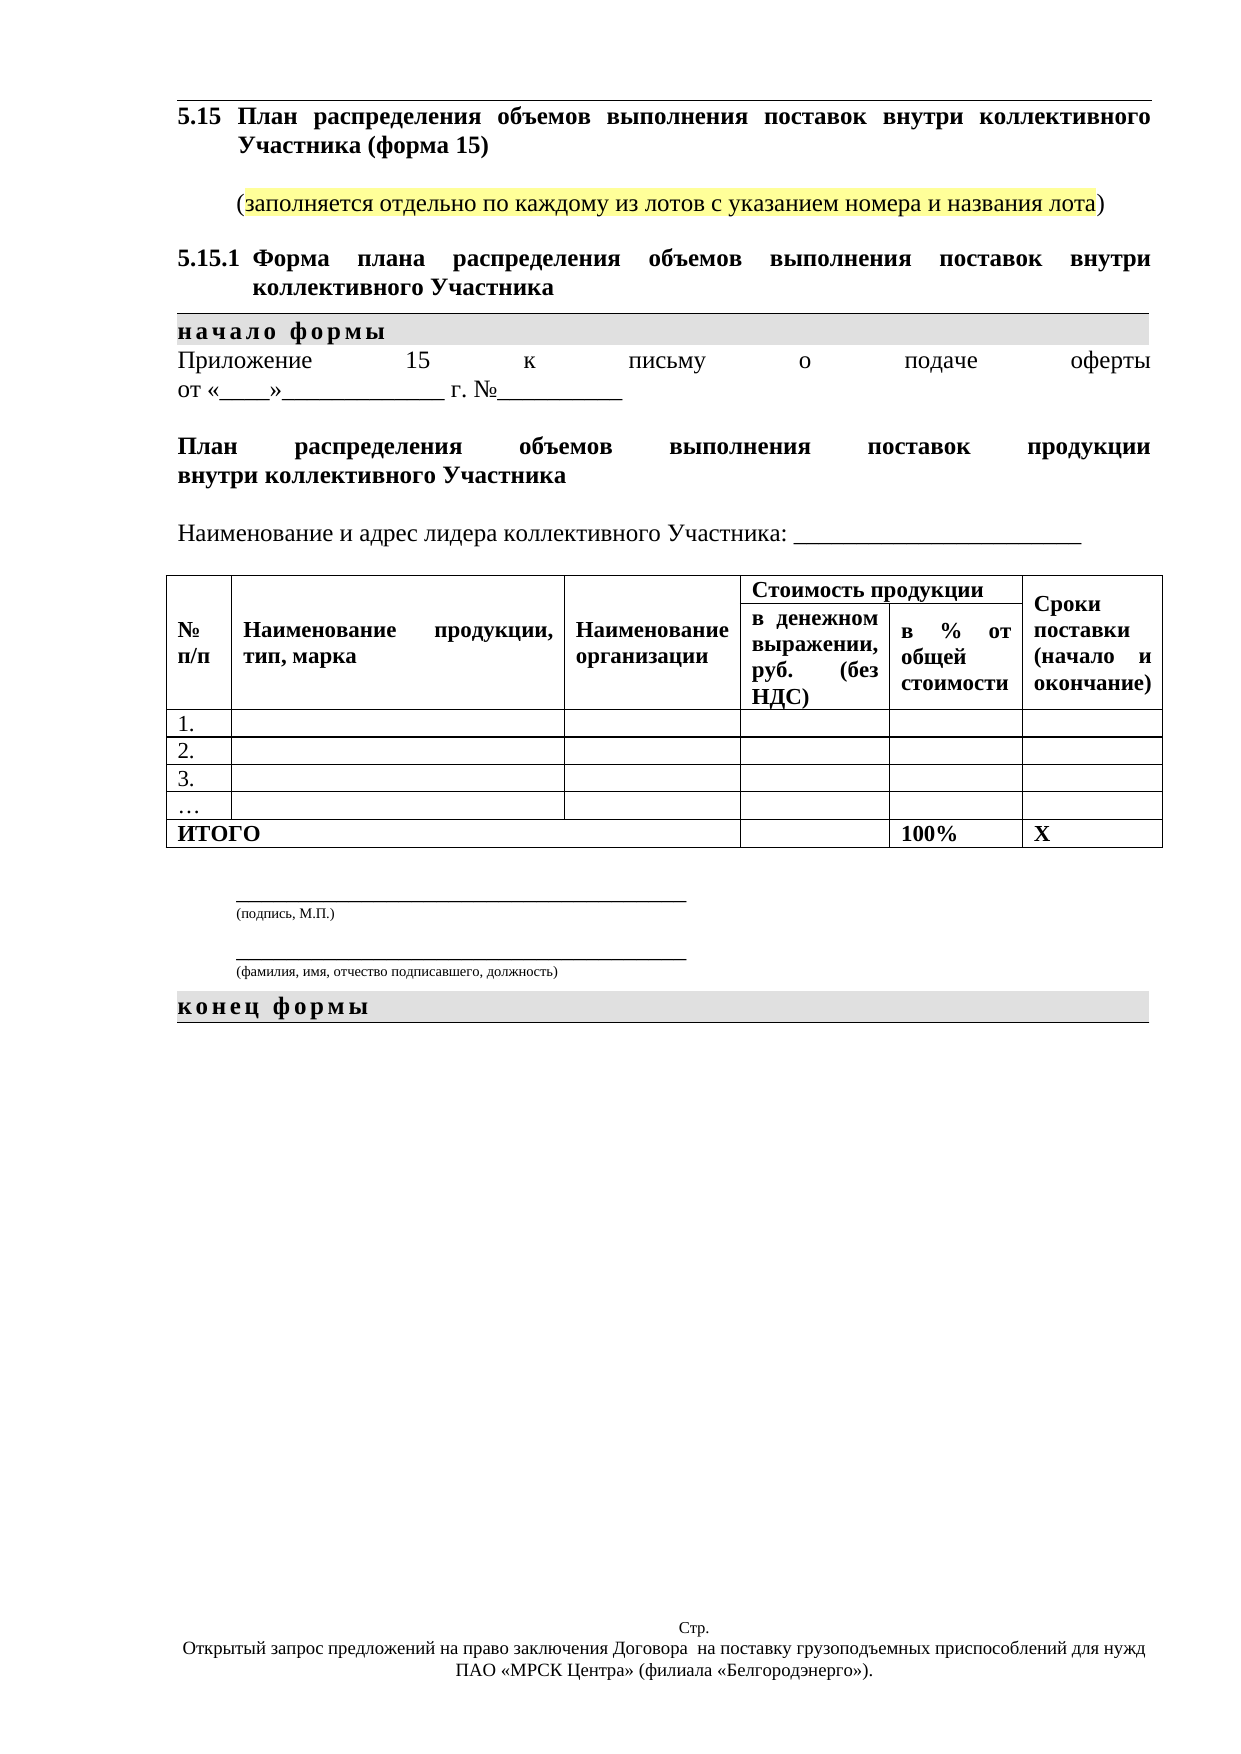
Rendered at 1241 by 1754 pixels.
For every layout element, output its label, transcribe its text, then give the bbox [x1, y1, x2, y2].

table_header Сроки поставки (начало и окончание) [1023, 576, 1162, 709]
table_cell [232, 710, 564, 736]
text начало формы [177, 314, 1149, 345]
table_cell … [167, 792, 231, 819]
table_cell [232, 738, 564, 764]
table_cell ИТОГО [167, 820, 740, 847]
table_cell [232, 792, 564, 819]
table_cell [565, 738, 740, 764]
table_cell в % от общей стоимости [890, 604, 1022, 709]
table_header Стоимость продукции [741, 576, 1022, 603]
text План распределения объемов выполнения поставок продукции внутри коллективного Участника [177, 431, 1152, 489]
table_cell [1023, 792, 1162, 819]
table_header № п/п [167, 576, 231, 709]
table_cell [741, 738, 889, 764]
table_cell [565, 792, 740, 819]
text Приложение 15 к письму о подаче оферты от «____»_____________ г. №__________ [177, 345, 1152, 403]
table_cell [167, 765, 231, 791]
text Наименование и адрес лидера коллективного Участника: _______________________ [177, 518, 1152, 546]
table_header Наименование организации [565, 576, 740, 709]
table_cell [741, 710, 889, 736]
table_cell [1023, 710, 1162, 736]
table_cell [565, 710, 740, 736]
text конец формы [177, 991, 1149, 1022]
text ____________________________________ [177, 876, 1152, 905]
table_cell [741, 792, 889, 819]
table_cell [890, 792, 1022, 819]
table_cell 100% [890, 820, 1022, 847]
table_header Наименование продукции, тип, марка [232, 576, 564, 709]
table_cell [232, 765, 564, 791]
table_cell [741, 765, 889, 791]
text (подпись, М.П.) [177, 905, 768, 934]
table_cell [890, 765, 1022, 791]
table_cell [890, 710, 1022, 736]
table_cell [1023, 738, 1162, 764]
table_cell [741, 820, 889, 847]
text ____________________________________ [177, 934, 1152, 963]
table_cell в денежном выражении, руб. (без НДС) [741, 604, 889, 709]
table_cell Х [1023, 820, 1162, 847]
table_cell [1023, 765, 1162, 791]
table_cell [565, 765, 740, 791]
table_cell [167, 710, 231, 736]
table_cell [167, 738, 231, 764]
subtitle План распределения объемов выполнения поставок внутри коллективного Участника (форма 15) [177, 101, 1152, 158]
subtitle Форма плана распределения объемов выполнения поставок внутри коллективного Участника [177, 243, 1152, 301]
text (фамилия, имя, отчество подписавшего, должность) [177, 963, 768, 991]
table_cell [890, 738, 1022, 764]
